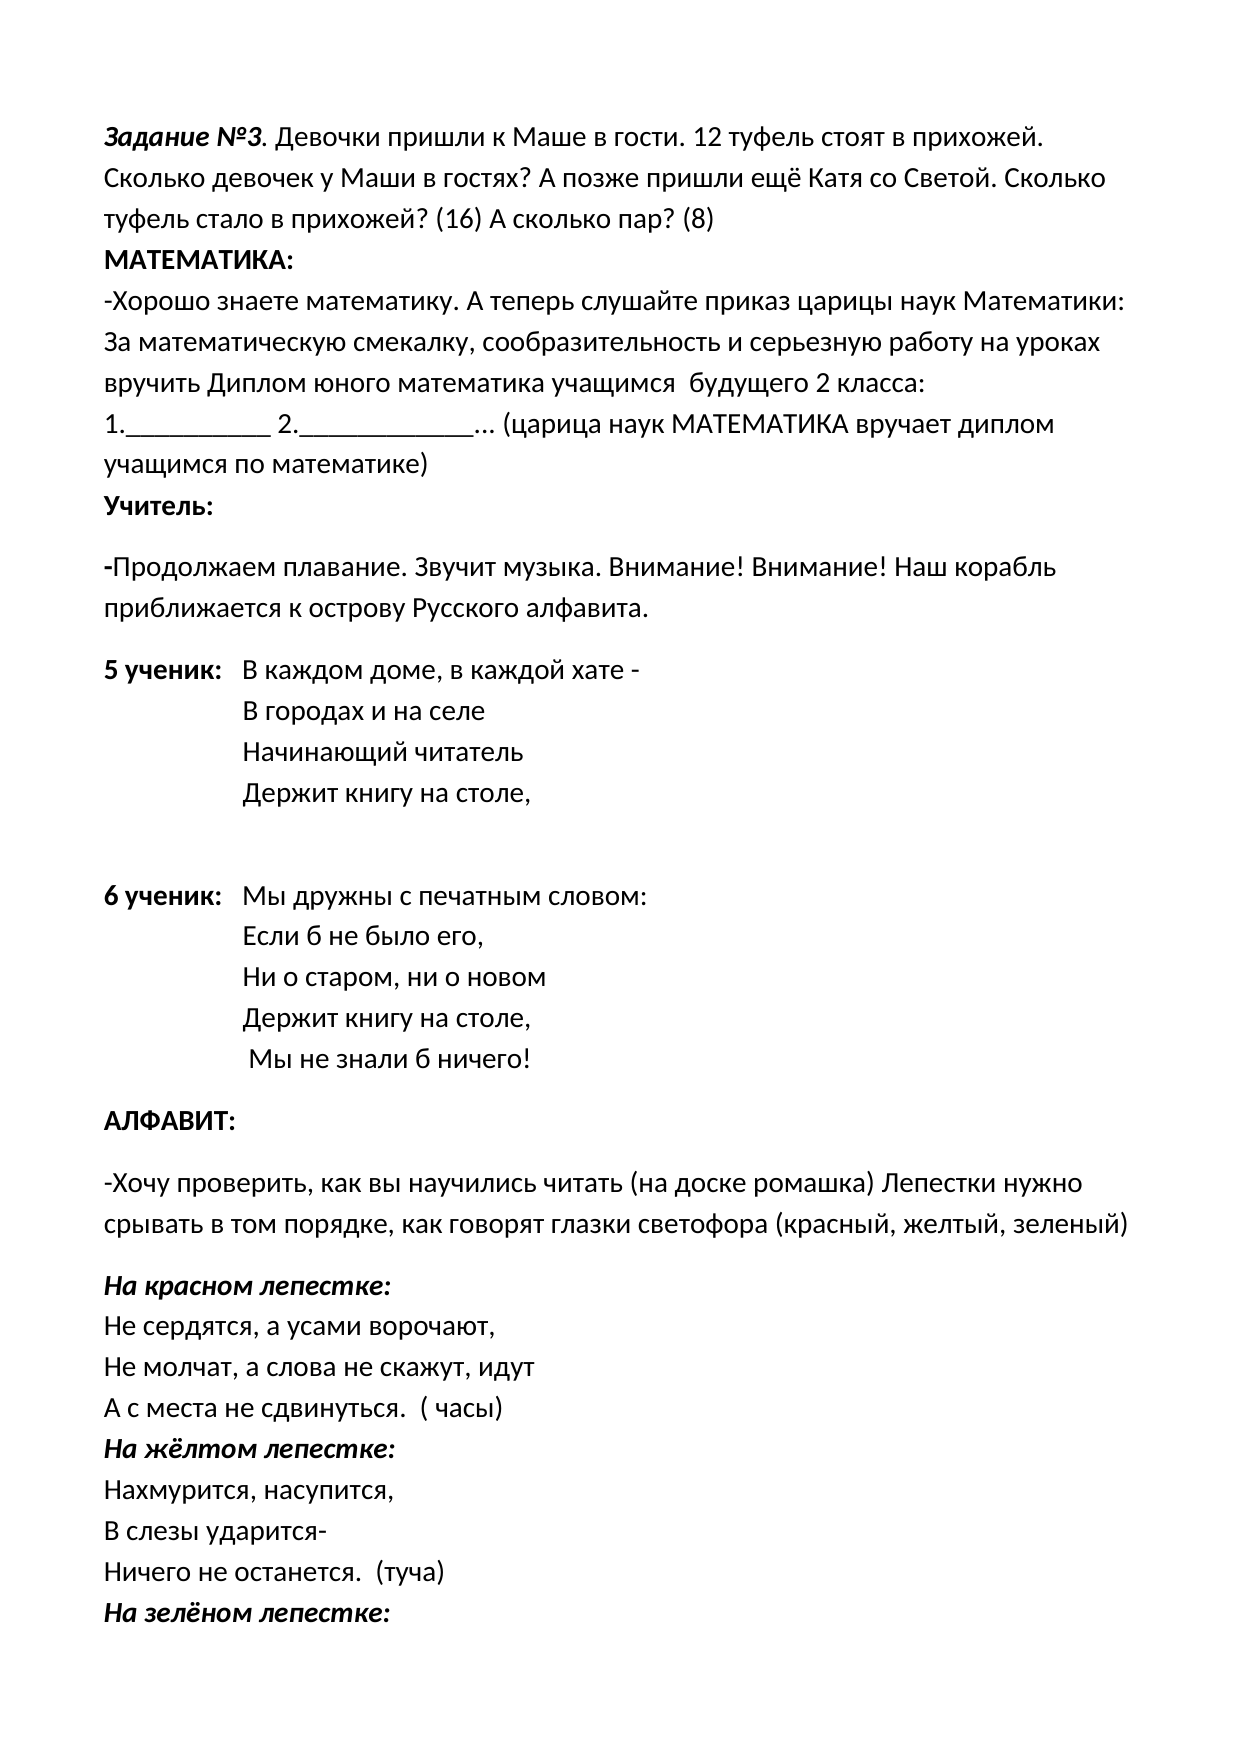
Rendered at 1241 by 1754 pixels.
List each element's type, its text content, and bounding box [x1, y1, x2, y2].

text Ничего не останется. (туча) [103, 1553, 1152, 1589]
text Мы не знали б ничего! [103, 1040, 1152, 1076]
text 5 ученик: В каждом доме, в каждой хате - [103, 651, 1152, 687]
text В слезы ударится- [103, 1512, 1152, 1548]
text АЛФАВИТ: [103, 1102, 1152, 1138]
text Задание №3. Девочки пришли к Маше в гости. 12 туфель стоят в прихожей. Сколько девочек у Маши в гостях? А позже пришли ещё Катя со Светой. Сколько туфель стало в прихожей? (16) А сколько пар? (8) [103, 118, 1152, 236]
text Если б не было его, [103, 917, 1152, 953]
text -Продолжаем плавание. Звучит музыка. Внимание! Внимание! Наш корабль приближается к острову Русского алфавита. [103, 548, 1152, 625]
text -Хочу проверить, как вы научились читать (на доске ромашка) Лепестки нужно срывать в том порядке, как говорят глазки светофора (красный, желтый, зеленый) [103, 1164, 1152, 1240]
text 6 ученик: Мы дружны с печатным словом: [103, 877, 1152, 912]
text За математическую смекалку, сообразительность и серьезную работу на уроках вручить Диплом юного математика учащимся будущего 2 класса: [103, 323, 1152, 399]
text На красном лепестке: [103, 1267, 1152, 1302]
text На жёлтом лепестке: [103, 1430, 1152, 1466]
text В городах и на селе [103, 692, 1152, 728]
text Не молчат, а слова не скажут, идут [103, 1348, 1152, 1384]
text Держит книгу на столе, [103, 999, 1152, 1035]
text Не сердятся, а усами ворочают, [103, 1307, 1152, 1343]
text Держит книгу на столе, [103, 774, 1152, 809]
text Ни о старом, ни о новом [103, 958, 1152, 994]
text А с места не сдвинуться. ( часы) [103, 1389, 1152, 1425]
text Нахмурится, насупится, [103, 1471, 1152, 1507]
text Начинающий читатель [103, 733, 1152, 768]
text МАТЕМАТИКА: [103, 241, 1152, 277]
text На зелёном лепестке: [103, 1594, 1152, 1630]
text 1.__________ 2.____________... (царица наук МАТЕМАТИКА вручает диплом учащимся по математике) [103, 405, 1152, 481]
text -Хорошо знаете математику. А теперь слушайте приказ царицы наук Математики: [103, 282, 1152, 317]
text Учитель: [103, 487, 1152, 522]
